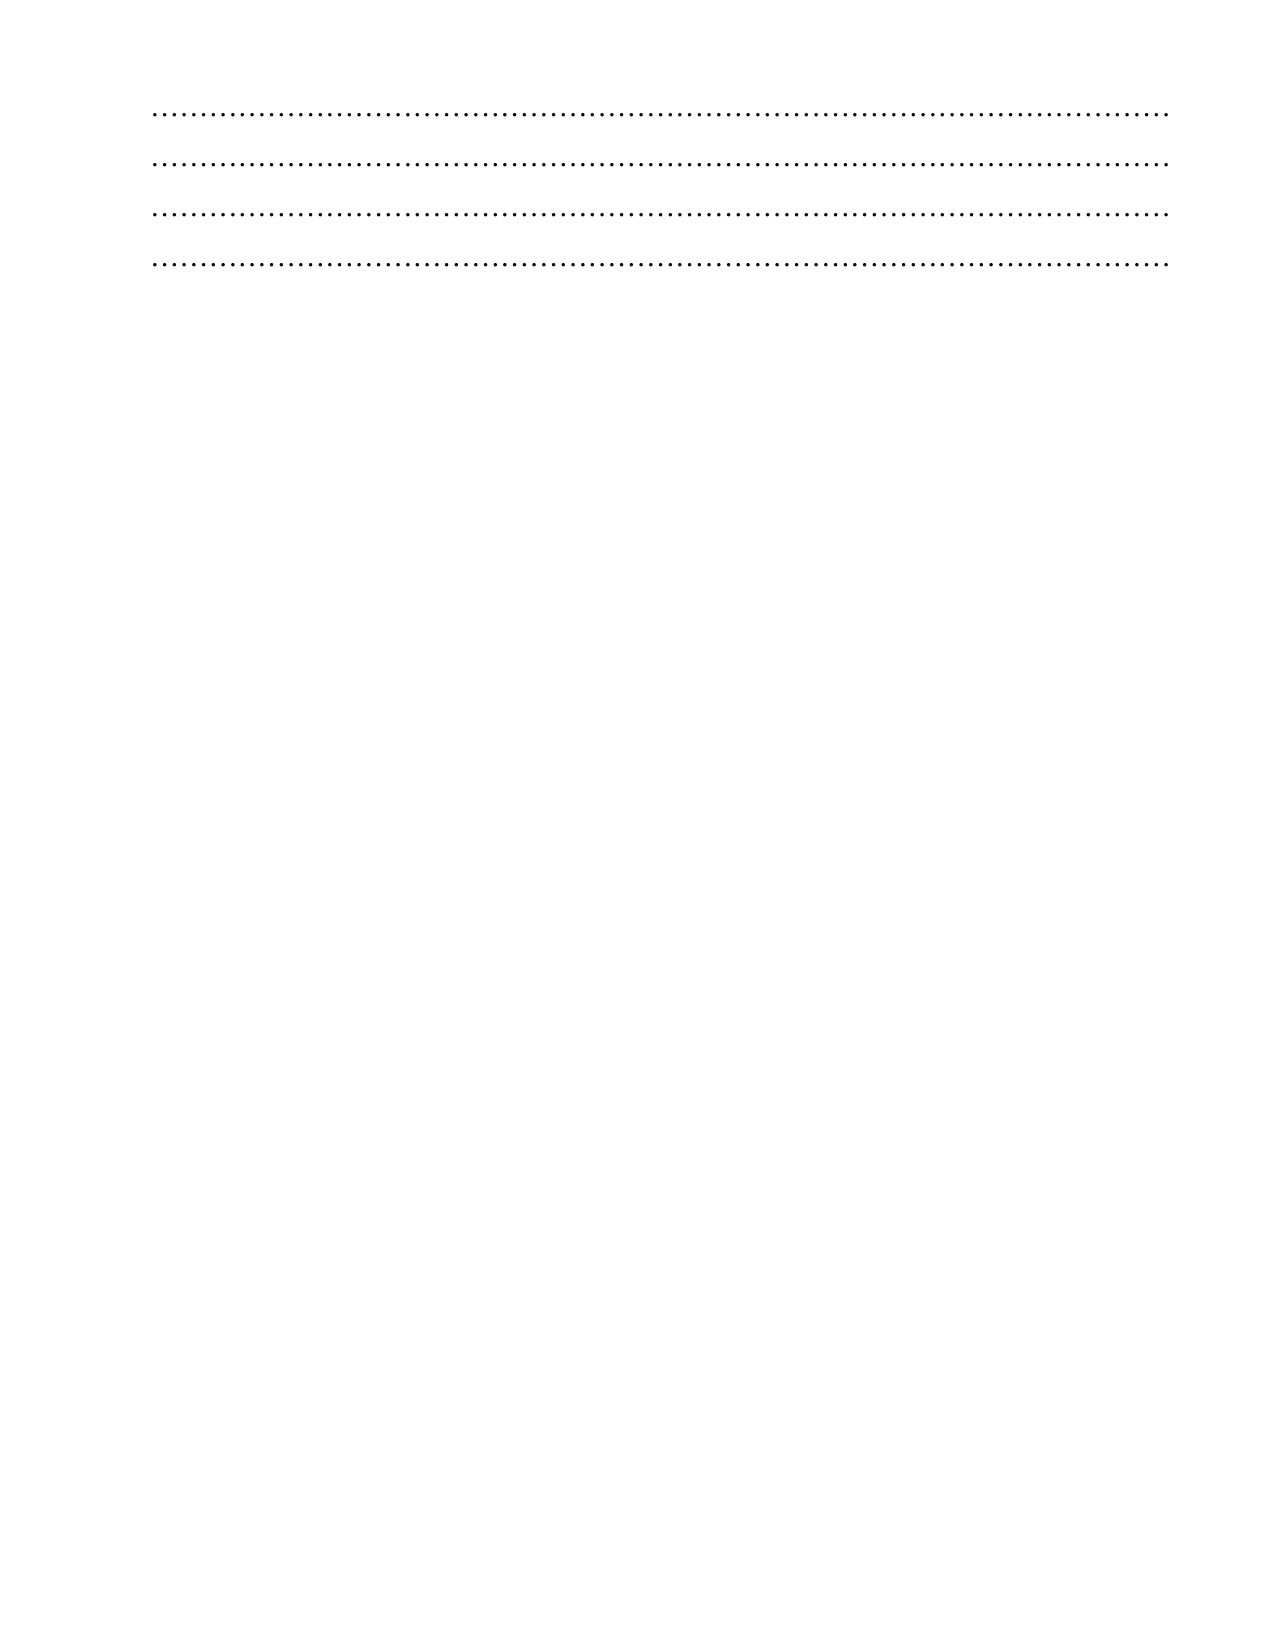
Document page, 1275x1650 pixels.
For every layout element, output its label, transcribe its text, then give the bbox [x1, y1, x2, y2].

text …………………………………………………………………………………………… [150, 239, 1196, 273]
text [150, 89, 1196, 223]
